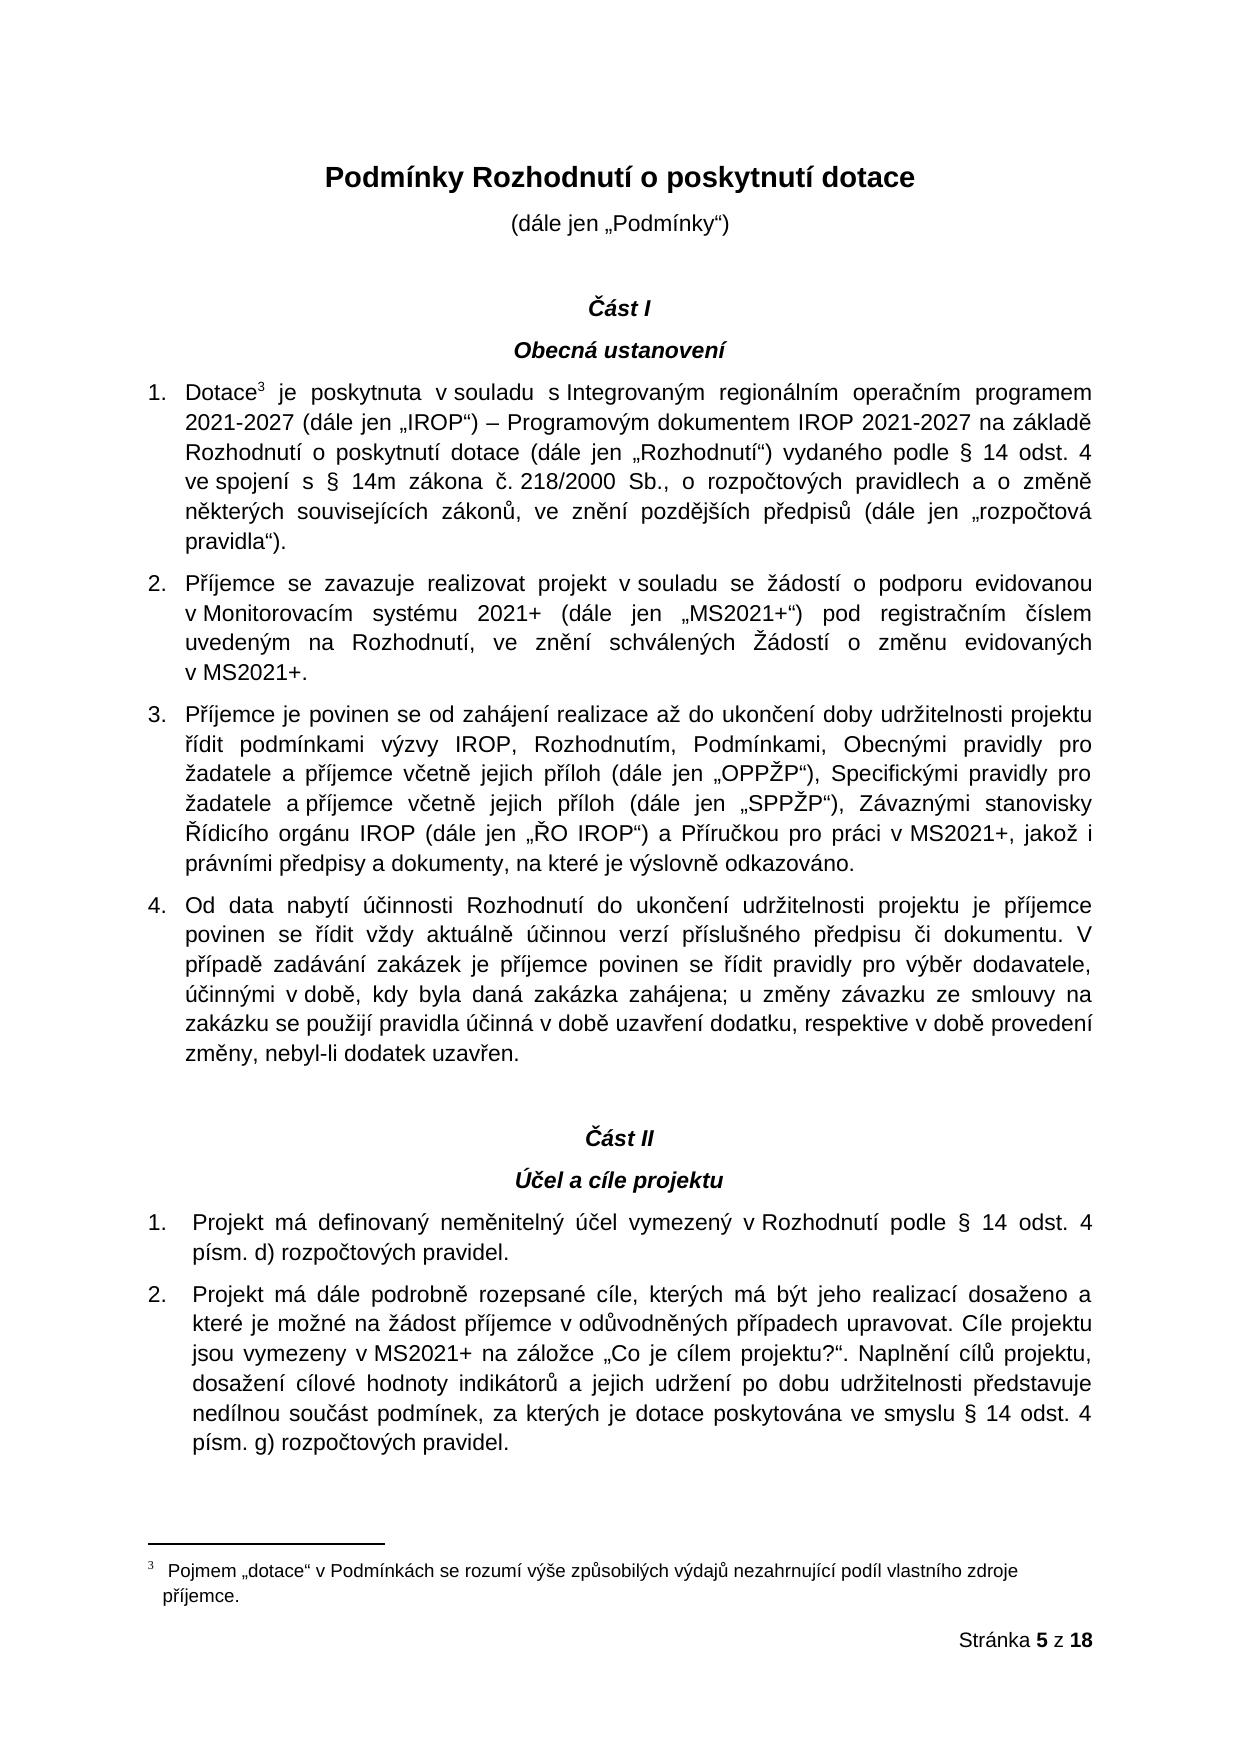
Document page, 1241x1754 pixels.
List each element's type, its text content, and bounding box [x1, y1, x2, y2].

subtitle Obecná ustanovení [148, 337, 1093, 363]
list Od data nabytí účinnosti Rozhodnutí do ukončení udržitelnosti projektu je příjemce povinen se řídit vždy aktuálně účinnou verzí příslušného předpisu či dokumentu. V případě zadávání zakázek je příjemce povinen se řídit pravidly pro výběr dodavatele, účinnými v době, kdy byla daná zakázka zahájena; u změny závazku ze smlouvy na zakázku se použijí pravidla účinná v době uzavření dodatku, respektive v době provedení změny, nebyl-li dodatek uzavřen. [148, 892, 1093, 1066]
subtitle Část I [148, 295, 1093, 321]
subtitle Část II [148, 1124, 1093, 1151]
text Podmínky Rozhodnutí o poskytnutí dotace [148, 160, 1093, 194]
text (dále jen „Podmínky“) [148, 210, 1093, 237]
list Projekt má dále podrobně rozepsané cíle, kterých má být jeho realizací dosaženo a které je možné na žádost příjemce v odůvodněných případech upravovat. Cíle projektu jsou vymezeny v MS2021+ na záložce „Co je cílem projektu?“. Naplnění cílů projektu, dosažení cílové hodnoty indikátorů a jejich udržení po dobu udržitelnosti představuje nedílnou součást podmínek, za kterých je dotace poskytována ve smyslu § 14 odst. 4 písm. g) rozpočtových pravidel. [148, 1281, 1093, 1456]
list Dotace je poskytnuta v souladu s Integrovaným regionálním operačním programem 2021-2027 (dále jen „IROP“) – Programovým dokumentem IROP 2021-2027 na základě Rozhodnutí o poskytnutí dotace (dále jen „Rozhodnutí“) vydaného podle § 14 odst. 4 ve spojení s § 14m zákona č. 218/2000 Sb., o rozpočtových pravidlech a o změně některých souvisejících zákonů, ve znění pozdějších předpisů (dále jen „rozpočtová pravidla“). [148, 379, 1093, 554]
text Účel a cíle projektu [148, 1167, 1093, 1193]
list Příjemce je povinen se od zahájení realizace až do ukončení doby udržitelnosti projektu řídit podmínkami výzvy IROP, Rozhodnutím, Podmínkami, Obecnými pravidly pro žadatele a příjemce včetně jejich příloh (dále jen „OPPŽP“), Specifickými pravidly pro žadatele a příjemce včetně jejich příloh (dále jen „SPPŽP“), Závaznými stanovisky Řídicího orgánu IROP (dále jen „ŘO IROP“) a Příručkou pro práci v MS2021+, jakož i právními předpisy a dokumenty, na které je výslovně odkazováno. [148, 701, 1093, 876]
list Projekt má definovaný neměnitelný účel vymezený v Rozhodnutí podle § 14 odst. 4 písm. d) rozpočtových pravidel. [148, 1209, 1093, 1265]
list Příjemce se zavazuje realizovat projekt v souladu se žádostí o podporu evidovanou v Monitorovacím systému 2021+ (dále jen „MS2021+“) pod registračním číslem uvedeným na Rozhodnutí, ve znění schválených Žádostí o změnu evidovaných v MS2021+. [148, 570, 1093, 685]
